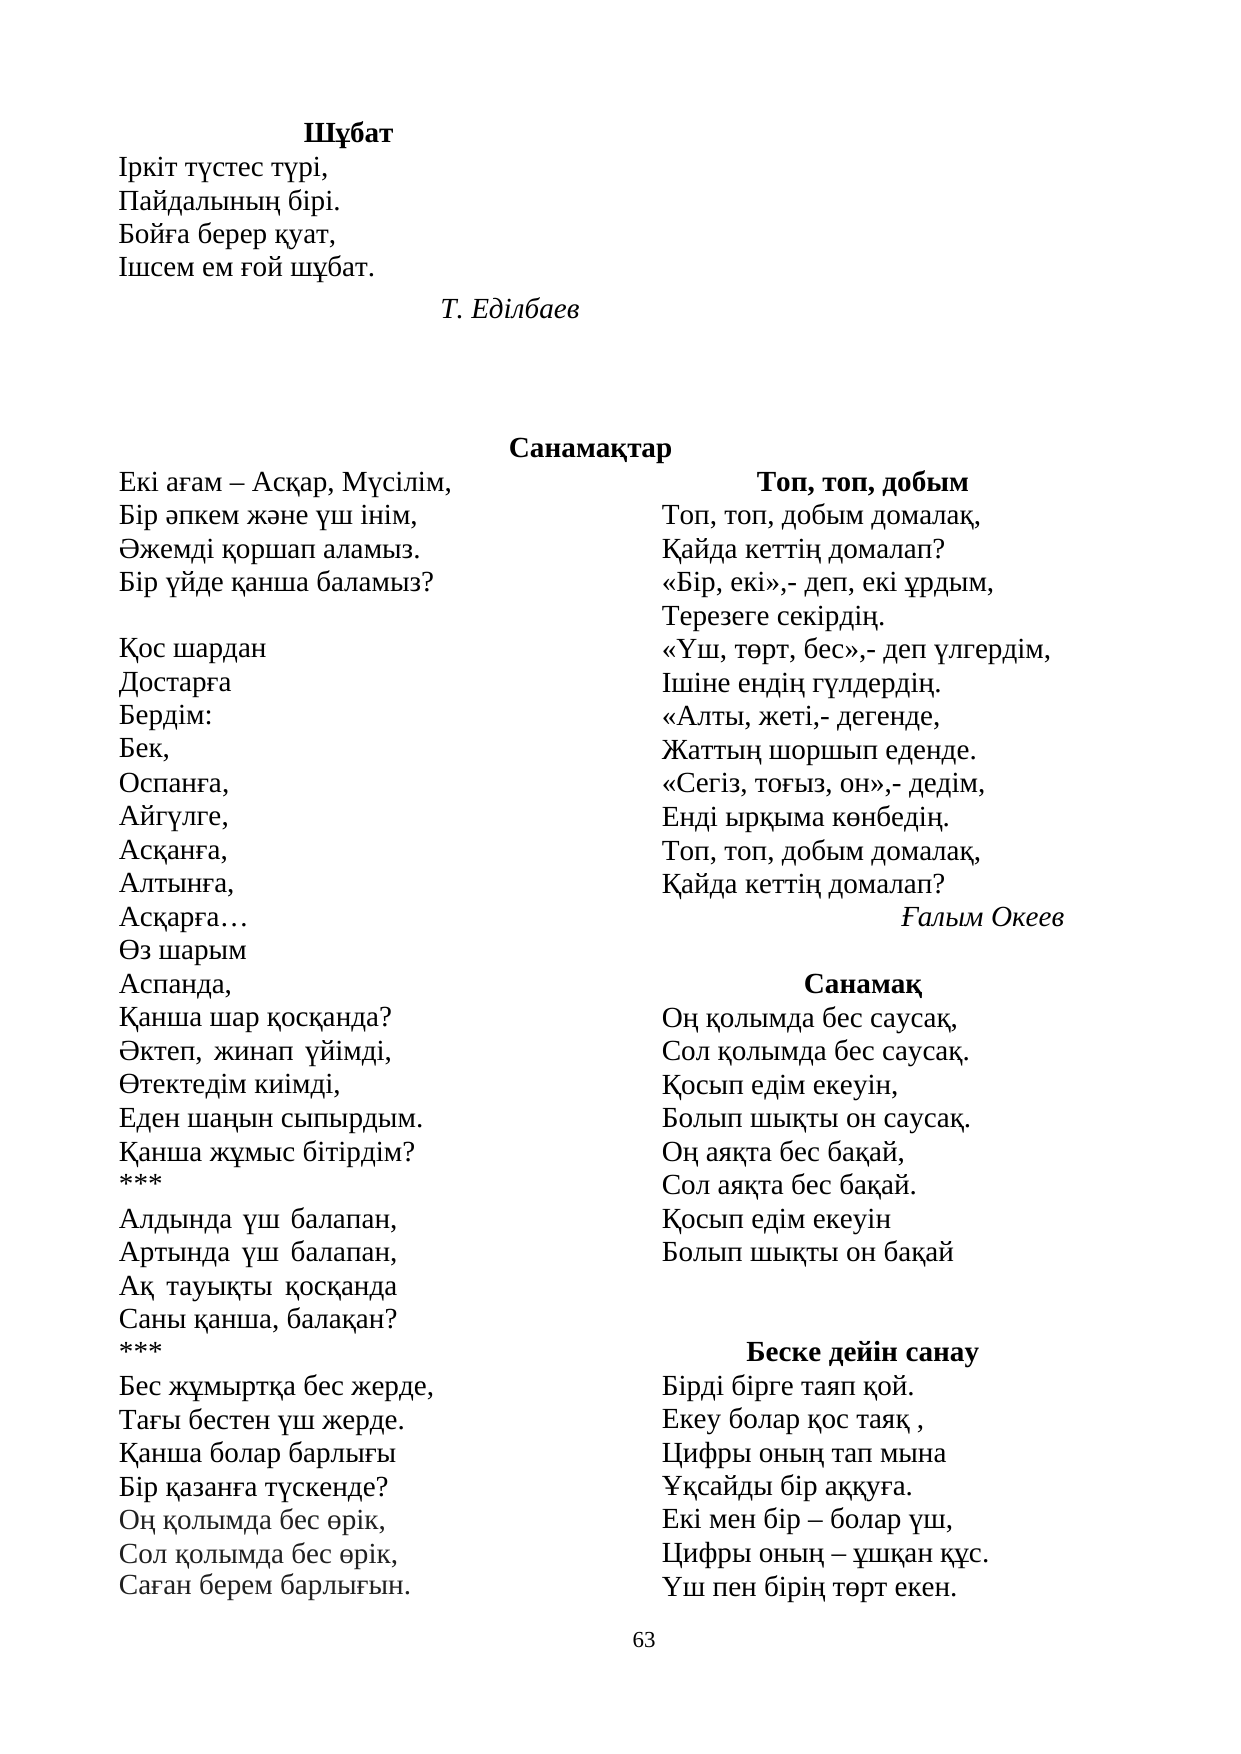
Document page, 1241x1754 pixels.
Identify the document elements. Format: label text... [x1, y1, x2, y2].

text Іркіт түстес түрі, Пайдалының бірі. Бойға берер қуат, [118, 149, 342, 250]
table_header Екі ағам – Асқар, Мүсілім, Бір әпкем және үш інім, Әжемді қоршап аламыз. Бір үйде қанша баламыз? Қос шардан Достарға Бердім: Бек, Оспанға, Айгүлге, Асқанға, Алтынға, Асқарға… Өз шарым Аспанда, Қанша шар қосқанда? Әктеп, жинап үйімді, Өтектедім киімді, Еден шаңын сыпырдым. Қанша жұмыс бітірдім? *** Алдында үш балапан, Артында үш балапан, Ақ тауықты қосқанда Саны қанша, балақан? *** Бес жұмыртқа бес жерде, Тағы бестен үш жерде. Қанша болар барлығы Бір қазанға түскенде? Оң қолымда бес өрік, Сол қолымда бес өрік, Саған берем барлығын. [98, 464, 557, 1603]
text Ішсем ем ғой шұбат. [118, 250, 393, 283]
table_header Топ, топ, добым Топ, топ, добым домалақ, Қайда кеттің домалап? «Біp, екі»,- деп, eкi ұрдым, Терезеге секірдің. «Үш, төрт, бес»,- деп үлгepдiм, Ішіне ендің гүлдердің. «Алты, жеті,- дегенде, Жаттың шоршып еденде. «Сегіз, тоғыз, он»,- дедім, Енді ырқыма көнбедің. Топ, топ, добым домалақ, Қайда кеттің домалап? Ғалым Океев Санамақ Оң қолымда бес саусақ, Сол қолымда бес саусақ. Қосып едім екеуін, Болып шықты он саусақ. Оң аяқта бес бақай, Сол аяқта бес бақай. Қосып едім екеуін Болып шықты он бақай Беске дейін санау Бірді бірге таяп қой. Екеу болар қос таяқ , Цифры оның тап мына Ұқсайды бір аққуға. Екі мен бір – болар үш, Цифры оның – ұшқан құс. Үш пен бірің төрт екен. [557, 464, 1085, 1603]
subtitle Шұбат [303, 116, 393, 149]
subtitle Санамақтар [509, 430, 1173, 464]
text Т. Еділбаев [440, 291, 1173, 324]
